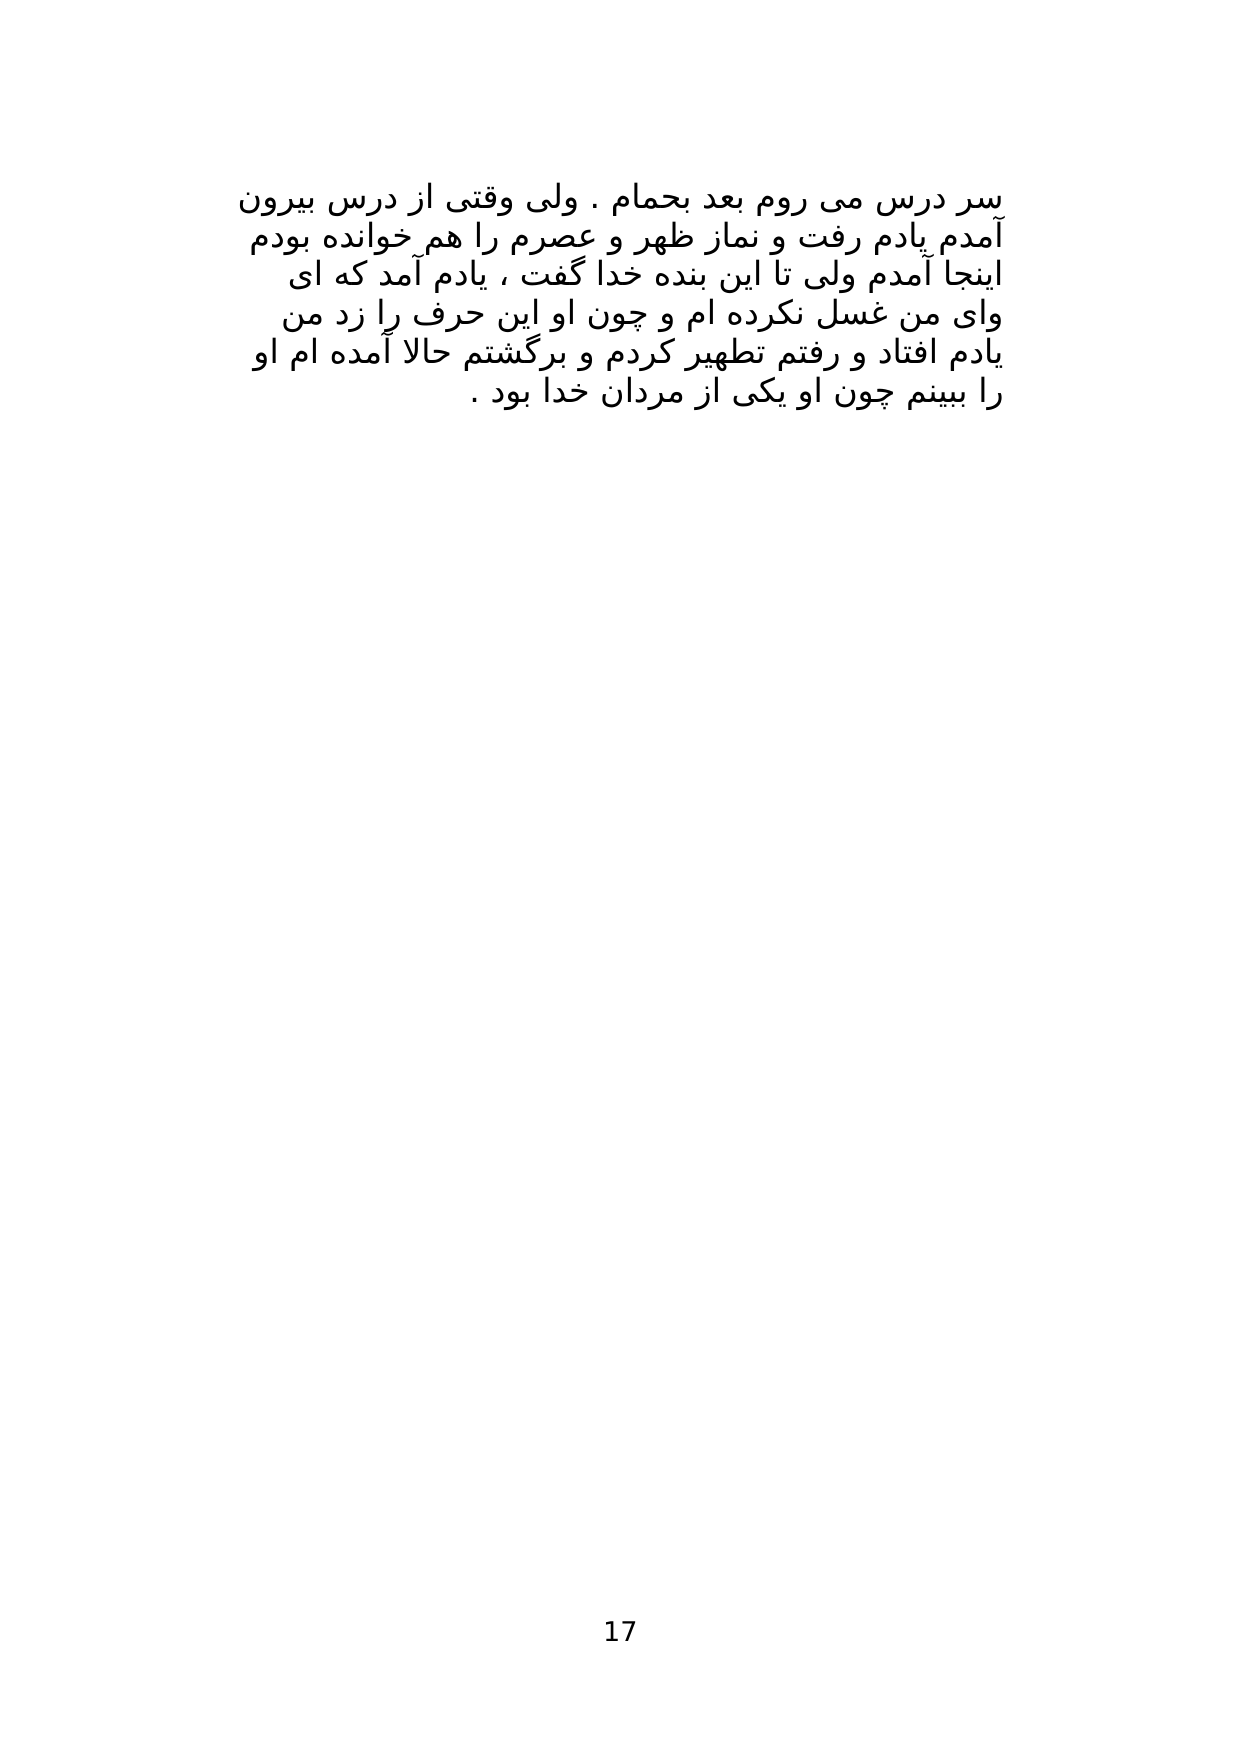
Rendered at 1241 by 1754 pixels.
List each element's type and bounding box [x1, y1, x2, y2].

text [236, 177, 1004, 410]
